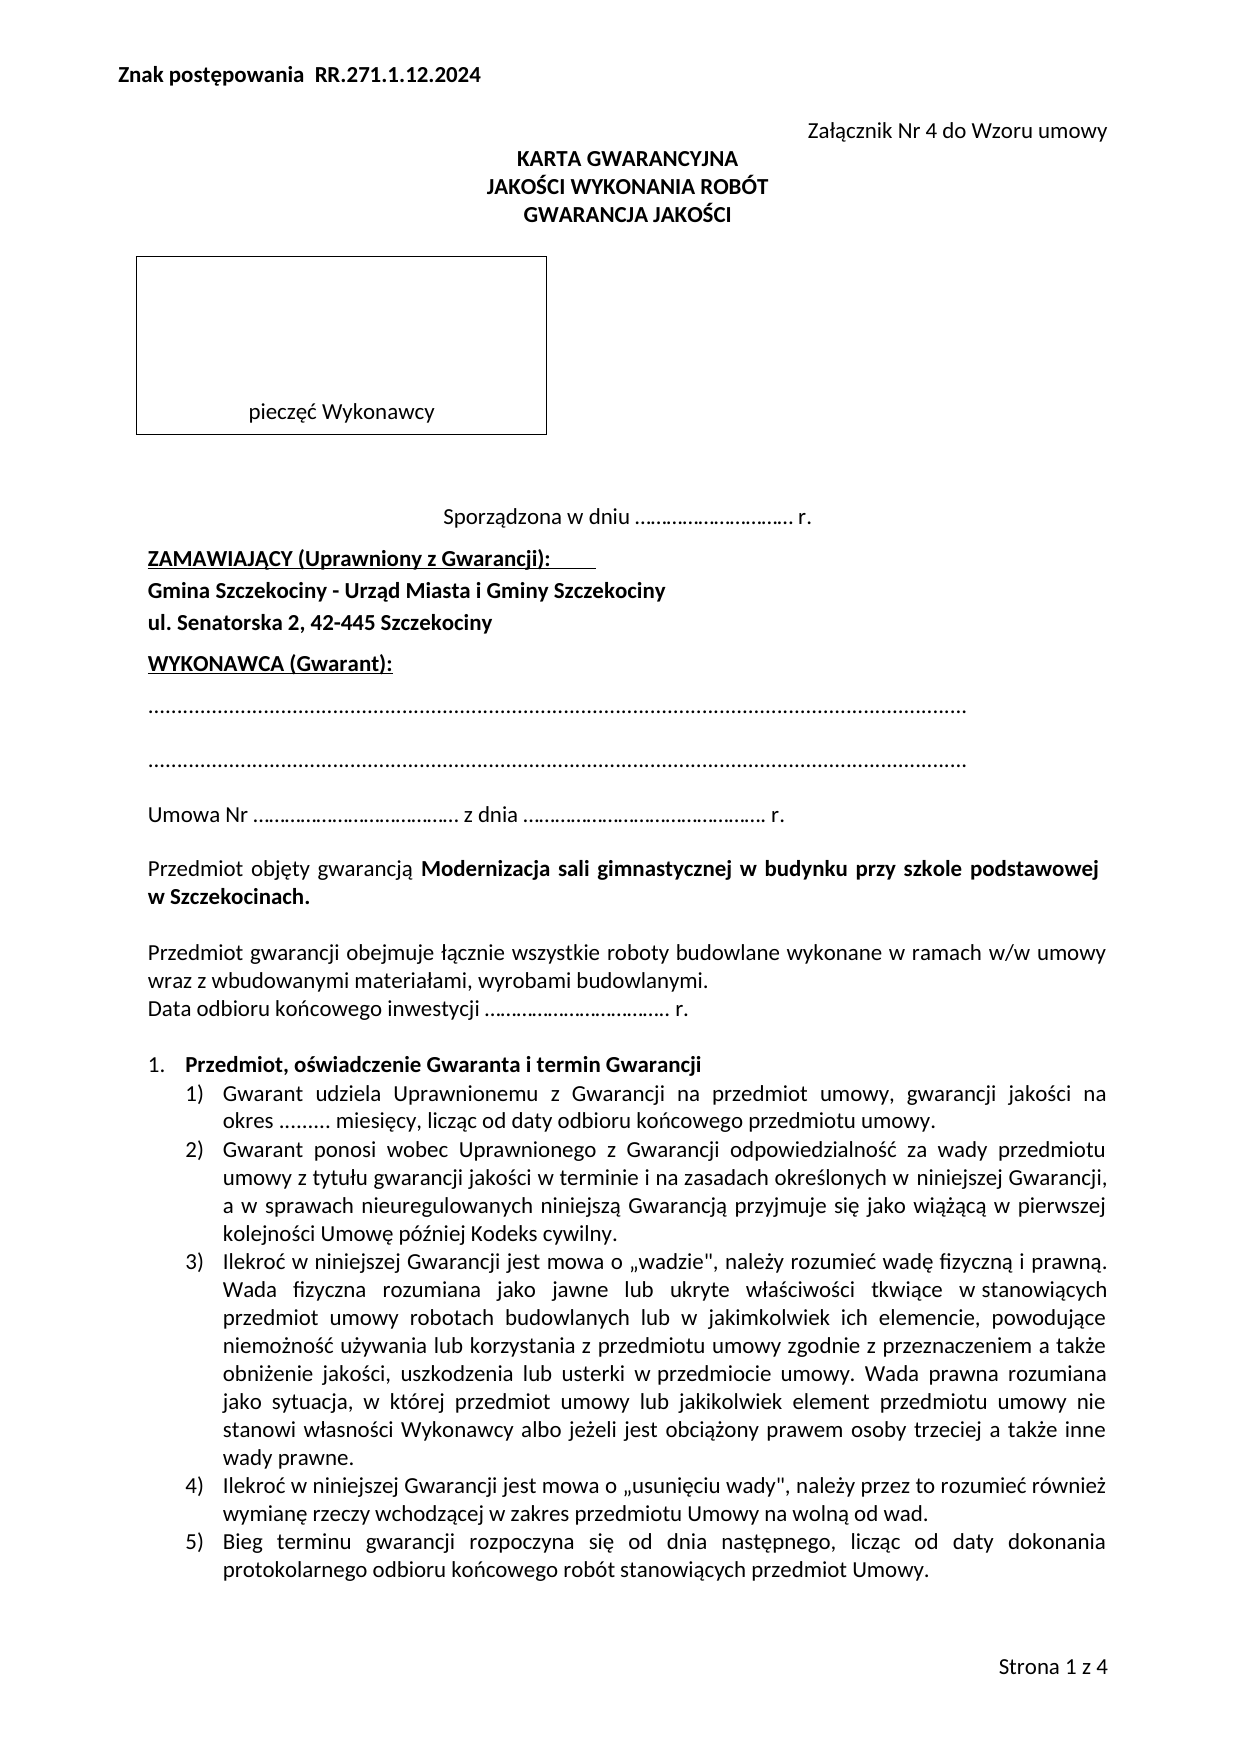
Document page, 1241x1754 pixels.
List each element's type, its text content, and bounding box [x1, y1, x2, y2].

list Przedmiot, oświadczenie Gwaranta i termin Gwarancji [148, 1051, 1107, 1079]
list Gwarant udziela Uprawnionemu z Gwarancji na przedmiot umowy, gwarancji jakości na okres ......... miesięcy, licząc od daty odbioru końcowego przedmiotu umowy. [185, 1079, 1107, 1135]
text Gmina Szczekociny - Urząd Miasta i Gminy Szczekociny [148, 576, 1107, 604]
text .............................................................................................................................................. [148, 745, 1107, 773]
text Przedmiot objęty gwarancją Modernizacja sali gimnastycznej w budynku przy szkole podstawowej w Szczekocinach. [148, 854, 1107, 910]
text Załącznik Nr 4 do Wzoru umowy [148, 116, 1107, 144]
list Gwarant ponosi wobec Uprawnionego z Gwarancji odpowiedzialność za wady przedmiotu umowy z tytułu gwarancji jakości w terminie i na zasadach określonych w niniejszej Gwarancji, a w sprawach nieuregulowanych niniejszą Gwarancją przyjmuje się jako wiążącą w pierwszej kolejności Umowę później Kodeks cywilny. [185, 1135, 1107, 1247]
text Przedmiot gwarancji obejmuje łącznie wszystkie roboty budowlane wykonane w ramach w/w umowy wraz z wbudowanymi materiałami, wyrobami budowlanymi. [148, 938, 1107, 994]
text Umowa Nr ………………………………… z dnia ………………………………………. r. [148, 800, 1107, 828]
text KARTA GWARANCYJNA [148, 144, 1107, 172]
list Ilekroć w niniejszej Gwarancji jest mowa o „wadzie", należy rozumieć wadę fizyczną i prawną. Wada fizyczna rozumiana jako jawne lub ukryte właściwości tkwiące w stanowiących przedmiot umowy robotach budowlanych lub w jakimkolwiek ich elemencie, powodujące niemożność używania lub korzystania z przedmiotu umowy zgodnie z przeznaczeniem a także obniżenie jakości, uszkodzenia lub usterki w przedmiocie umowy. Wada prawna rozumiana jako sytuacja, w której przedmiot umowy lub jakikolwiek element przedmiotu umowy nie stanowi własności Wykonawcy albo jeżeli jest obciążony prawem osoby trzeciej a także inne wady prawne. [185, 1247, 1107, 1471]
table_header pieczęć Wykonawcy [137, 257, 546, 434]
list Ilekroć w niniejszej Gwarancji jest mowa o „usunięciu wady", należy przez to rozumieć również wymianę rzeczy wchodzącej w zakres przedmiotu Umowy na wolną od wad. [185, 1471, 1107, 1527]
list Bieg terminu gwarancji rozpoczyna się od dnia następnego, licząc od daty dokonania protokolarnego odbioru końcowego robót stanowiących przedmiot Umowy. [185, 1527, 1107, 1583]
text JAKOŚCI WYKONANIA ROBÓT [148, 172, 1107, 200]
text Sporządzona w dniu ………………………… r. [148, 502, 1107, 530]
text Data odbioru końcowego inwestycji …………………………….. r. [148, 994, 1107, 1023]
text ZAMAWIAJĄCY (Uprawniony z Gwarancji): [148, 544, 1107, 572]
text GWARANCJA JAKOŚCI [148, 200, 1107, 228]
text ul. Senatorska 2, 42-445 Szczekociny [148, 608, 1107, 636]
text WYKONAWCA (Gwarant): .............................................................................................................................................. [148, 649, 1107, 719]
